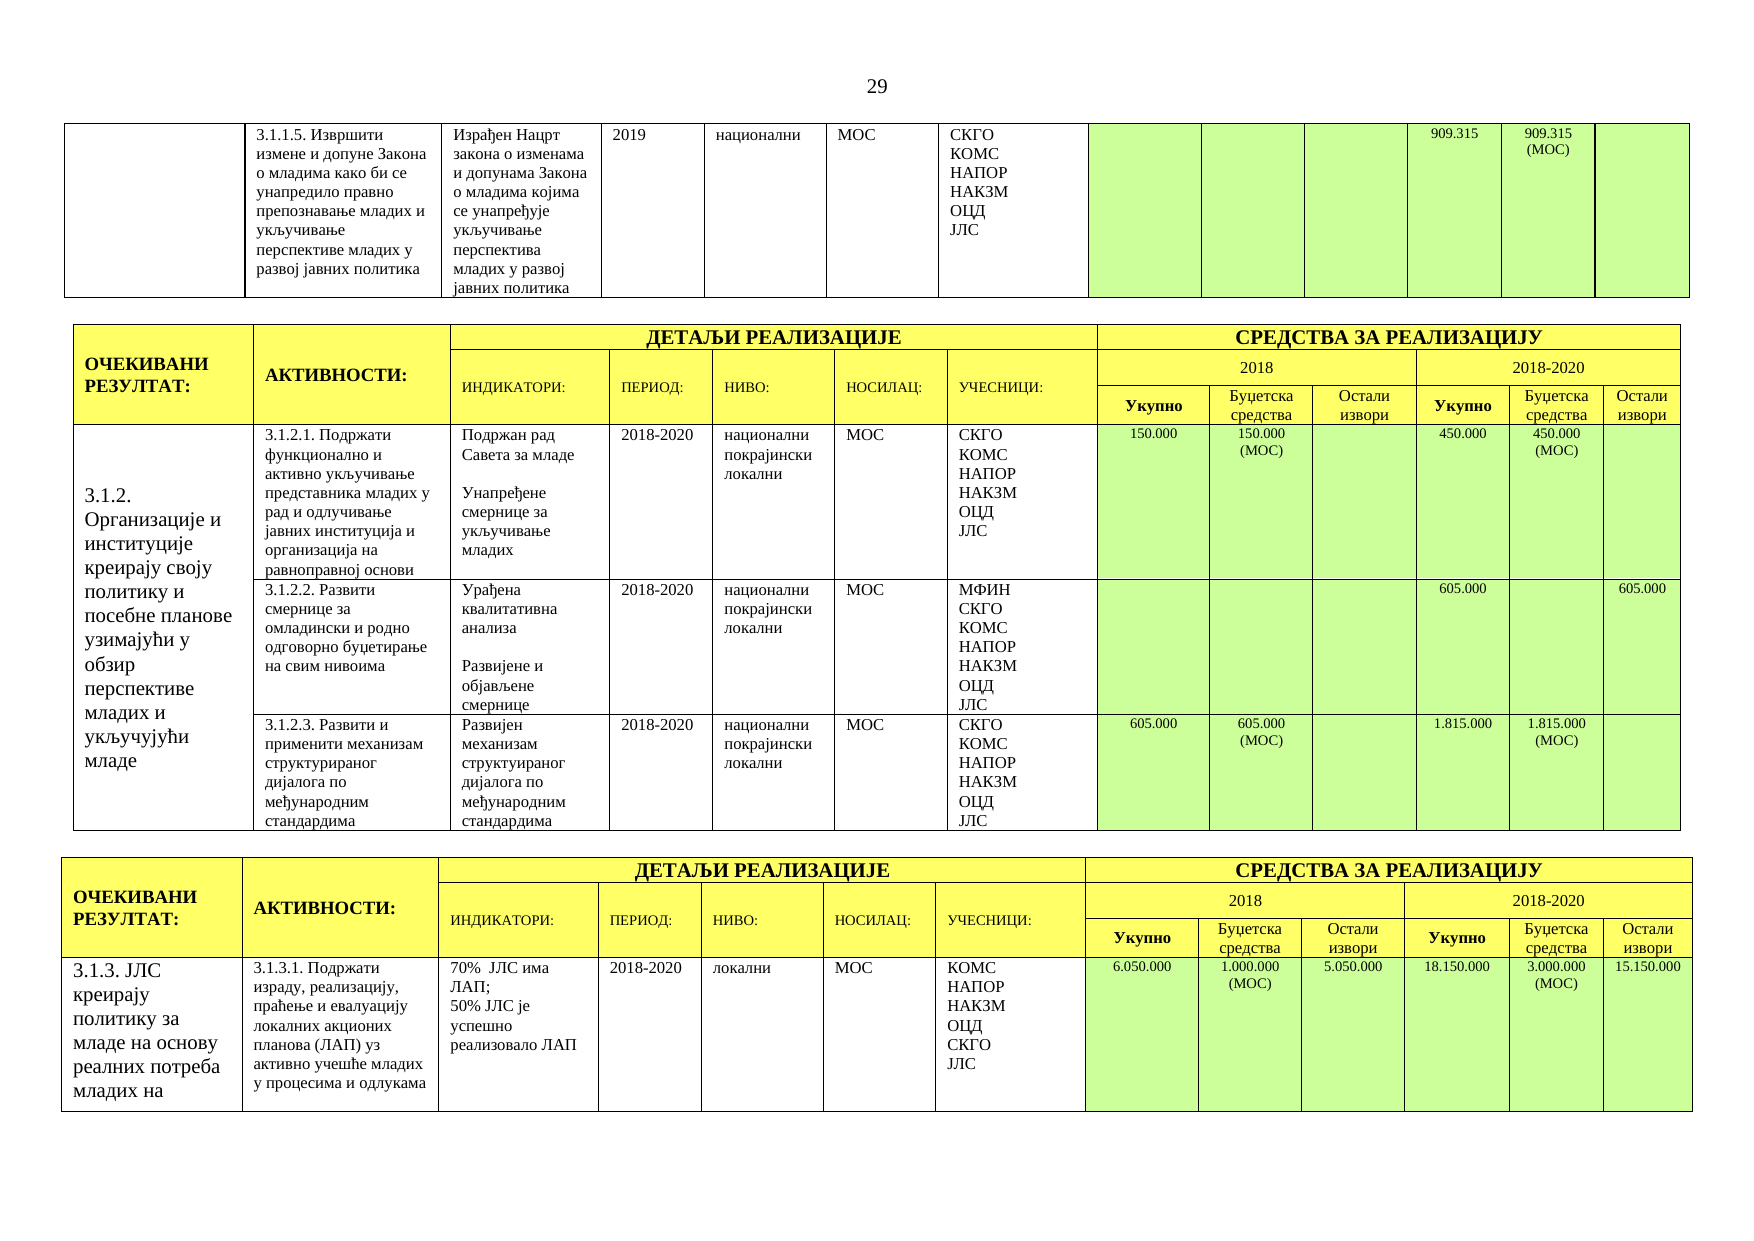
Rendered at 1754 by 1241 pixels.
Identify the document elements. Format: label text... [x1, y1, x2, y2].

table_cell Остали извори [1313, 386, 1416, 424]
table_cell НОСИЛАЦ: [835, 350, 947, 424]
table_cell Израђен Нацрт закона о изменама и допунама Закона о младима којима се унапређује укључивање перспектива младих у развој јавних политика [442, 124, 601, 297]
table_cell локални [702, 958, 823, 1111]
table_cell УЧЕСНИЦИ: [948, 350, 1097, 424]
table_header ОЧЕКИВАНИ РЕЗУЛТАТ: [74, 325, 253, 424]
table_cell 450.000 (МОС) [1510, 425, 1603, 578]
table_cell 15.150.000 [1604, 958, 1692, 1111]
table_cell Развијен механизам структуираног дијалога по међународним стандардима [451, 715, 609, 830]
table_cell 2018-2020 [610, 425, 712, 578]
table_cell [1596, 124, 1689, 297]
table_cell 2018 [1086, 883, 1404, 917]
table_cell 2018-2020 [599, 958, 701, 1111]
table_cell 18.150.000 [1405, 958, 1509, 1111]
table_cell Укупно [1098, 386, 1209, 424]
table_header СРЕДСТВА ЗА РЕАЛИЗАЦИЈУ [1098, 325, 1680, 349]
table_cell МОС [835, 425, 947, 578]
table_cell [1510, 580, 1603, 714]
table_header ДЕТАЉИ РЕАЛИЗАЦИЈЕ [439, 858, 1085, 882]
table_cell 6.050.000 [1086, 958, 1198, 1111]
table_cell национални покрајински локални [713, 425, 834, 578]
table_header ОЧЕКИВАНИ РЕЗУЛТАТ: [62, 858, 242, 957]
table_cell 3.1.2.3. Развити и применити механизам структурираног дијалога по међународним стандардима [254, 715, 450, 830]
table_cell 2018-2020 [1405, 883, 1692, 917]
table_cell [1089, 124, 1201, 297]
table_cell МОС [824, 958, 935, 1111]
table_cell 150.000 (МОС) [1210, 425, 1312, 578]
table_cell 3.1.2.1. Подржати функционално и активно укључивање представника младих у рад и одлучивање јавних институција и организација на равноправној основи [254, 425, 450, 578]
table_cell 2018-2020 [610, 715, 712, 830]
table_header СРЕДСТВА ЗА РЕАЛИЗАЦИЈУ [1086, 858, 1692, 882]
table_cell 605.000 (МОС) [1210, 715, 1312, 830]
table_cell 1.000.000 (МОС) [1199, 958, 1301, 1111]
table_cell ПЕРИОД: [599, 883, 701, 957]
table_cell МОС [835, 715, 947, 830]
table_cell [1210, 580, 1312, 714]
table_cell 3.1.2. Организације и институције креирају своју политику и посебне планове узимајући у обзир перспективе младих и укључујући младе [74, 425, 253, 830]
table_cell Остали извори [1302, 919, 1404, 957]
table_cell 450.000 [1417, 425, 1509, 578]
table_cell 5.050.000 [1302, 958, 1404, 1111]
table_cell ПЕРИОД: [610, 350, 712, 424]
table_cell СКГО КОМС НАПОР НАКЗМ ОЦД ЈЛС [948, 425, 1097, 578]
table_cell [1313, 425, 1416, 578]
table_cell 3.1.2.2. Развити смернице за омладински и родно одговорно буџетирање на свим нивоима [254, 580, 450, 714]
table_cell НИВО: [713, 350, 834, 424]
table_cell Укупно [1417, 386, 1509, 424]
table_cell 2018-2020 [1417, 350, 1680, 385]
table_cell МОС [835, 580, 947, 714]
table_cell 605.000 [1417, 580, 1509, 714]
table_cell МФИН СКГО КОМС НАПОР НАКЗМ ОЦД ЈЛС [948, 580, 1097, 714]
table_cell 909.315 [1408, 124, 1501, 297]
table_cell Укупно [1086, 919, 1198, 957]
table_cell национални покрајински локални [713, 715, 834, 830]
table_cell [62, 958, 242, 1111]
table_cell 3.000.000 (МОС) [1510, 958, 1603, 1111]
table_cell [939, 124, 1088, 297]
table_cell 1.815.000 [1417, 715, 1509, 830]
table_cell ИНДИКАТОРИ: [439, 883, 598, 957]
table_cell Буџетска средства [1210, 386, 1312, 424]
table_cell Буџетска средства [1510, 919, 1603, 957]
table_cell [1098, 580, 1209, 714]
table_cell Укупно [1405, 919, 1509, 957]
table_cell Остали извори [1604, 386, 1680, 424]
table_cell [1313, 580, 1416, 714]
table_cell Подржан рад Савета за младе Унапређене смернице за укључивање младих [451, 425, 609, 578]
table_cell 2018 [1098, 350, 1416, 385]
table_cell 3.1.1.5. Извршити измене и допуне Закона о младима како би се унапредило правно препознавање младих и укључивање перспективе младих у развој јавних политика [246, 124, 441, 297]
table_cell ИНДИКАТОРИ: [451, 350, 609, 424]
table_cell 1.815.000 (МОС) [1510, 715, 1603, 830]
table_cell Буџетска средства [1510, 386, 1603, 424]
table_cell [1604, 715, 1680, 830]
table_cell МОС [827, 124, 938, 297]
table_cell национални [705, 124, 826, 297]
table_cell Урађена квалитативна анализа Развијене и објављене смернице [451, 580, 609, 714]
table_header АКТИВНОСТИ: [254, 325, 450, 424]
table_cell [1202, 124, 1304, 297]
table_cell [1313, 715, 1416, 830]
table_cell НИВО: [702, 883, 823, 957]
table_header АКТИВНОСТИ: [243, 858, 438, 957]
table_header ДЕТАЉИ РЕАЛИЗАЦИЈЕ [451, 325, 1097, 349]
table_cell 2018-2020 [610, 580, 712, 714]
table_cell 605.000 [1604, 580, 1680, 714]
table_cell СКГО КОМС НАПОР НАКЗМ ОЦД ЈЛС [948, 715, 1097, 830]
table_cell 70% ЈЛС има ЛАП; 50% ЈЛС је успешно реализовало ЛАП [439, 958, 598, 1111]
table_cell [1604, 425, 1680, 578]
table_cell 605.000 [1098, 715, 1209, 830]
table_cell 3.1.3.1. Подржати израду, реализацију, праћење и евалуацију локалних акционих планова (ЛАП) уз активно учешће младих у процесима и одлукама [243, 958, 438, 1111]
table_cell 2019 [602, 124, 704, 297]
table_cell УЧЕСНИЦИ: [936, 883, 1085, 957]
table_cell 150.000 [1098, 425, 1209, 578]
table_cell НОСИЛАЦ: [824, 883, 935, 957]
table_cell Остали извори [1604, 919, 1692, 957]
table_cell национални покрајински локални [713, 580, 834, 714]
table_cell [936, 958, 1085, 1111]
table_cell 909.315 (МОС) [1502, 124, 1594, 297]
table_cell Буџетска средства [1199, 919, 1301, 957]
table_cell [1305, 124, 1407, 297]
